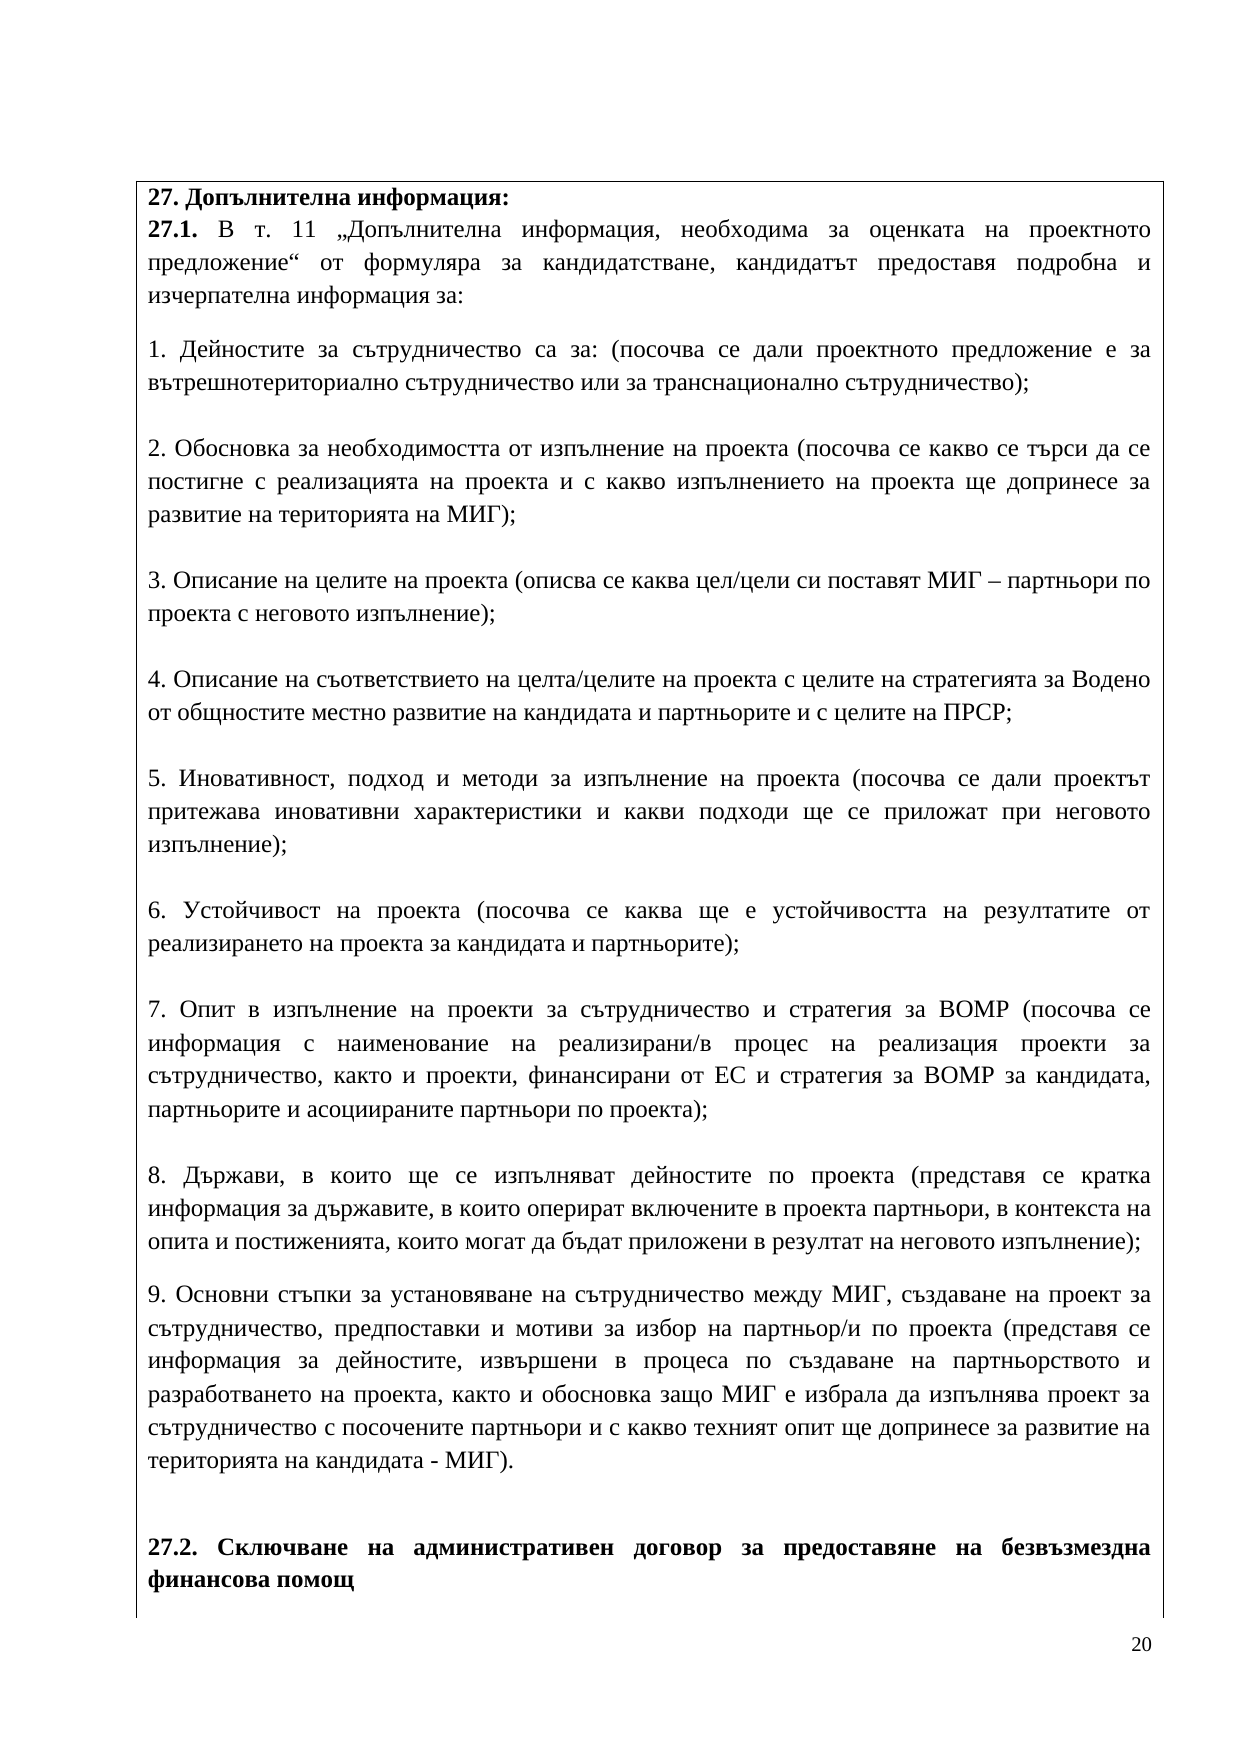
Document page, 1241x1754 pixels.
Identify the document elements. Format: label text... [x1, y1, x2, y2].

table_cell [137, 214, 1163, 1618]
table_header 27. Допълнителна информация: [137, 182, 1163, 214]
